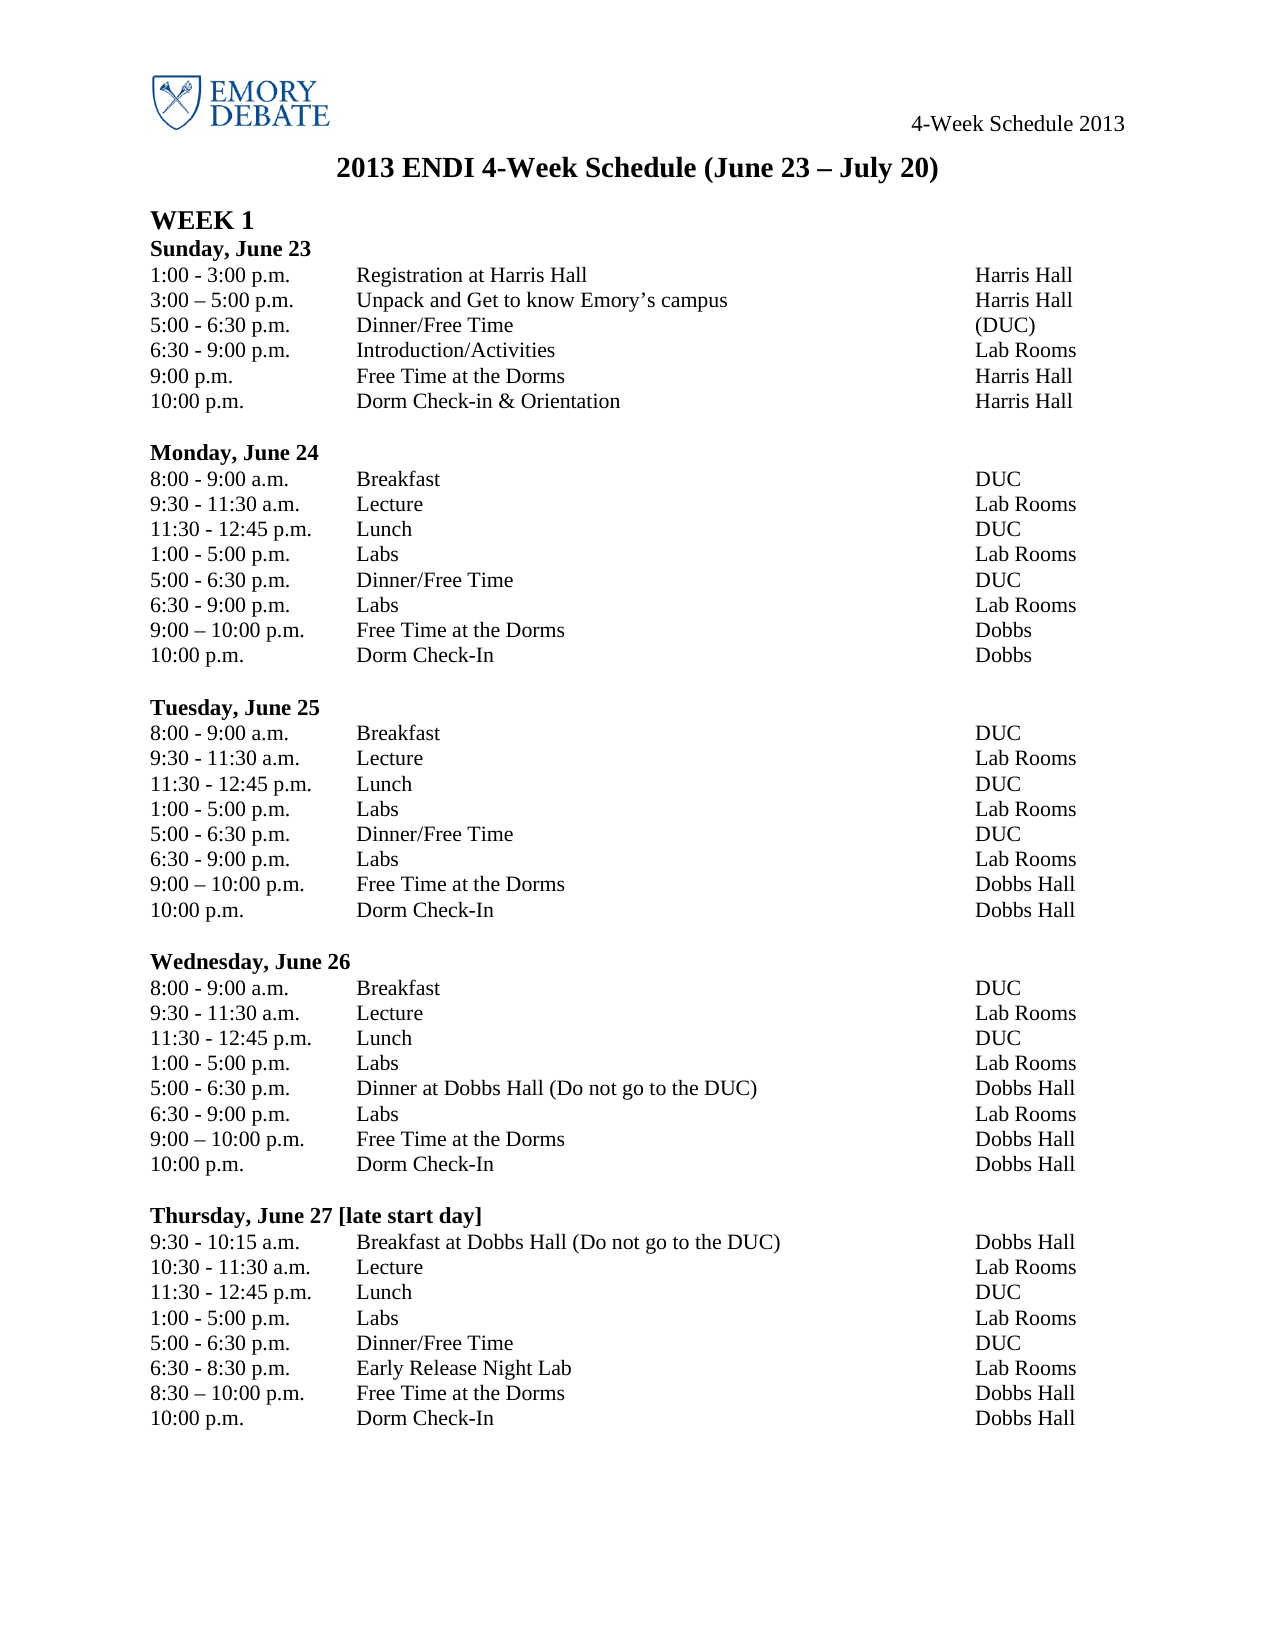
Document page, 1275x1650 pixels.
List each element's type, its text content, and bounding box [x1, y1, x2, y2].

text 8:00 - 9:00 a.m. Breakfast DUC [150, 466, 1125, 491]
text 9:30 - 11:30 a.m. Lecture Lab Rooms [150, 1000, 1125, 1025]
text 6:30 - 9:00 p.m. Labs Lab Rooms [150, 846, 1125, 871]
text 10:00 p.m. Dorm Check-In Dobbs Hall [150, 1151, 1125, 1176]
text 5:00 - 6:30 p.m. Dinner at Dobbs Hall (Do not go to the DUC) Dobbs Hall [150, 1075, 1125, 1101]
text 1:00 - 5:00 p.m. Labs Lab Rooms [150, 1050, 1125, 1075]
picture [150, 75, 338, 132]
text 9:30 - 11:30 a.m. Lecture Lab Rooms [150, 745, 1125, 771]
text 11:30 - 12:45 p.m. Lunch DUC [150, 1279, 1125, 1304]
text 9:00 p.m. Free Time at the Dorms Harris Hall [150, 363, 1125, 388]
text 6:30 - 9:00 p.m. Labs Lab Rooms [150, 1101, 1125, 1126]
text 9:00 – 10:00 p.m. Free Time at the Dorms Dobbs Hall [150, 871, 1125, 897]
text 9:30 - 10:15 a.m. Breakfast at Dobbs Hall (Do not go to the DUC) Dobbs Hall [150, 1229, 1125, 1254]
text 2013 ENDI 4-Week Schedule (June 23 – July 20) [150, 150, 1125, 183]
text 6:30 - 9:00 p.m. Labs Lab Rooms [150, 592, 1125, 617]
text Tuesday, June 25 [150, 694, 1125, 720]
text 6:30 - 9:00 p.m. Introduction/Activities Lab Rooms [150, 337, 1125, 363]
text 5:00 - 6:30 p.m. Dinner/Free Time (DUC) [150, 312, 1125, 337]
text 9:00 – 10:00 p.m. Free Time at the Dorms Dobbs [150, 617, 1125, 642]
text 1:00 - 3:00 p.m. Registration at Harris Hall Harris Hall [150, 262, 1125, 287]
text 10:00 p.m. Dorm Check-in & Orientation Harris Hall [150, 388, 1125, 413]
text 10:00 p.m. Dorm Check-In Dobbs Hall [150, 897, 1125, 922]
text 1:00 - 5:00 p.m. Labs Lab Rooms [150, 541, 1125, 567]
text Sunday, June 23 [150, 236, 1125, 262]
text Monday, June 24 [150, 439, 1125, 466]
text 6:30 - 8:30 p.m. Early Release Night Lab Lab Rooms [150, 1355, 1125, 1380]
text 10:00 p.m. Dorm Check-In Dobbs [150, 642, 1125, 667]
text Wednesday, June 26 [150, 948, 1125, 974]
text 1:00 - 5:00 p.m. Labs Lab Rooms [150, 796, 1125, 821]
text 8:00 - 9:00 a.m. Breakfast DUC [150, 974, 1125, 1000]
text 10:30 - 11:30 a.m. Lecture Lab Rooms [150, 1254, 1125, 1279]
text 8:30 – 10:00 p.m. Free Time at the Dorms Dobbs Hall [150, 1380, 1125, 1405]
text Thursday, June 27 [late start day] [150, 1203, 1125, 1229]
text 1:00 - 5:00 p.m. Labs Lab Rooms [150, 1304, 1125, 1330]
subtitle WEEK 1 [150, 204, 1125, 236]
text 11:30 - 12:45 p.m. Lunch DUC [150, 1025, 1125, 1050]
text 5:00 - 6:30 p.m. Dinner/Free Time DUC [150, 567, 1125, 592]
text 9:30 - 11:30 a.m. Lecture Lab Rooms [150, 491, 1125, 516]
text 3:00 – 5:00 p.m. Unpack and Get to know Emory’s campus Harris Hall [150, 287, 1125, 312]
text 9:00 – 10:00 p.m. Free Time at the Dorms Dobbs Hall [150, 1126, 1125, 1151]
text 11:30 - 12:45 p.m. Lunch DUC [150, 516, 1125, 541]
text 10:00 p.m. Dorm Check-In Dobbs Hall [150, 1405, 1125, 1431]
text 5:00 - 6:30 p.m. Dinner/Free Time DUC [150, 821, 1125, 846]
text 5:00 - 6:30 p.m. Dinner/Free Time DUC [150, 1330, 1125, 1355]
text 8:00 - 9:00 a.m. Breakfast DUC [150, 720, 1125, 745]
text 11:30 - 12:45 p.m. Lunch DUC [150, 771, 1125, 796]
